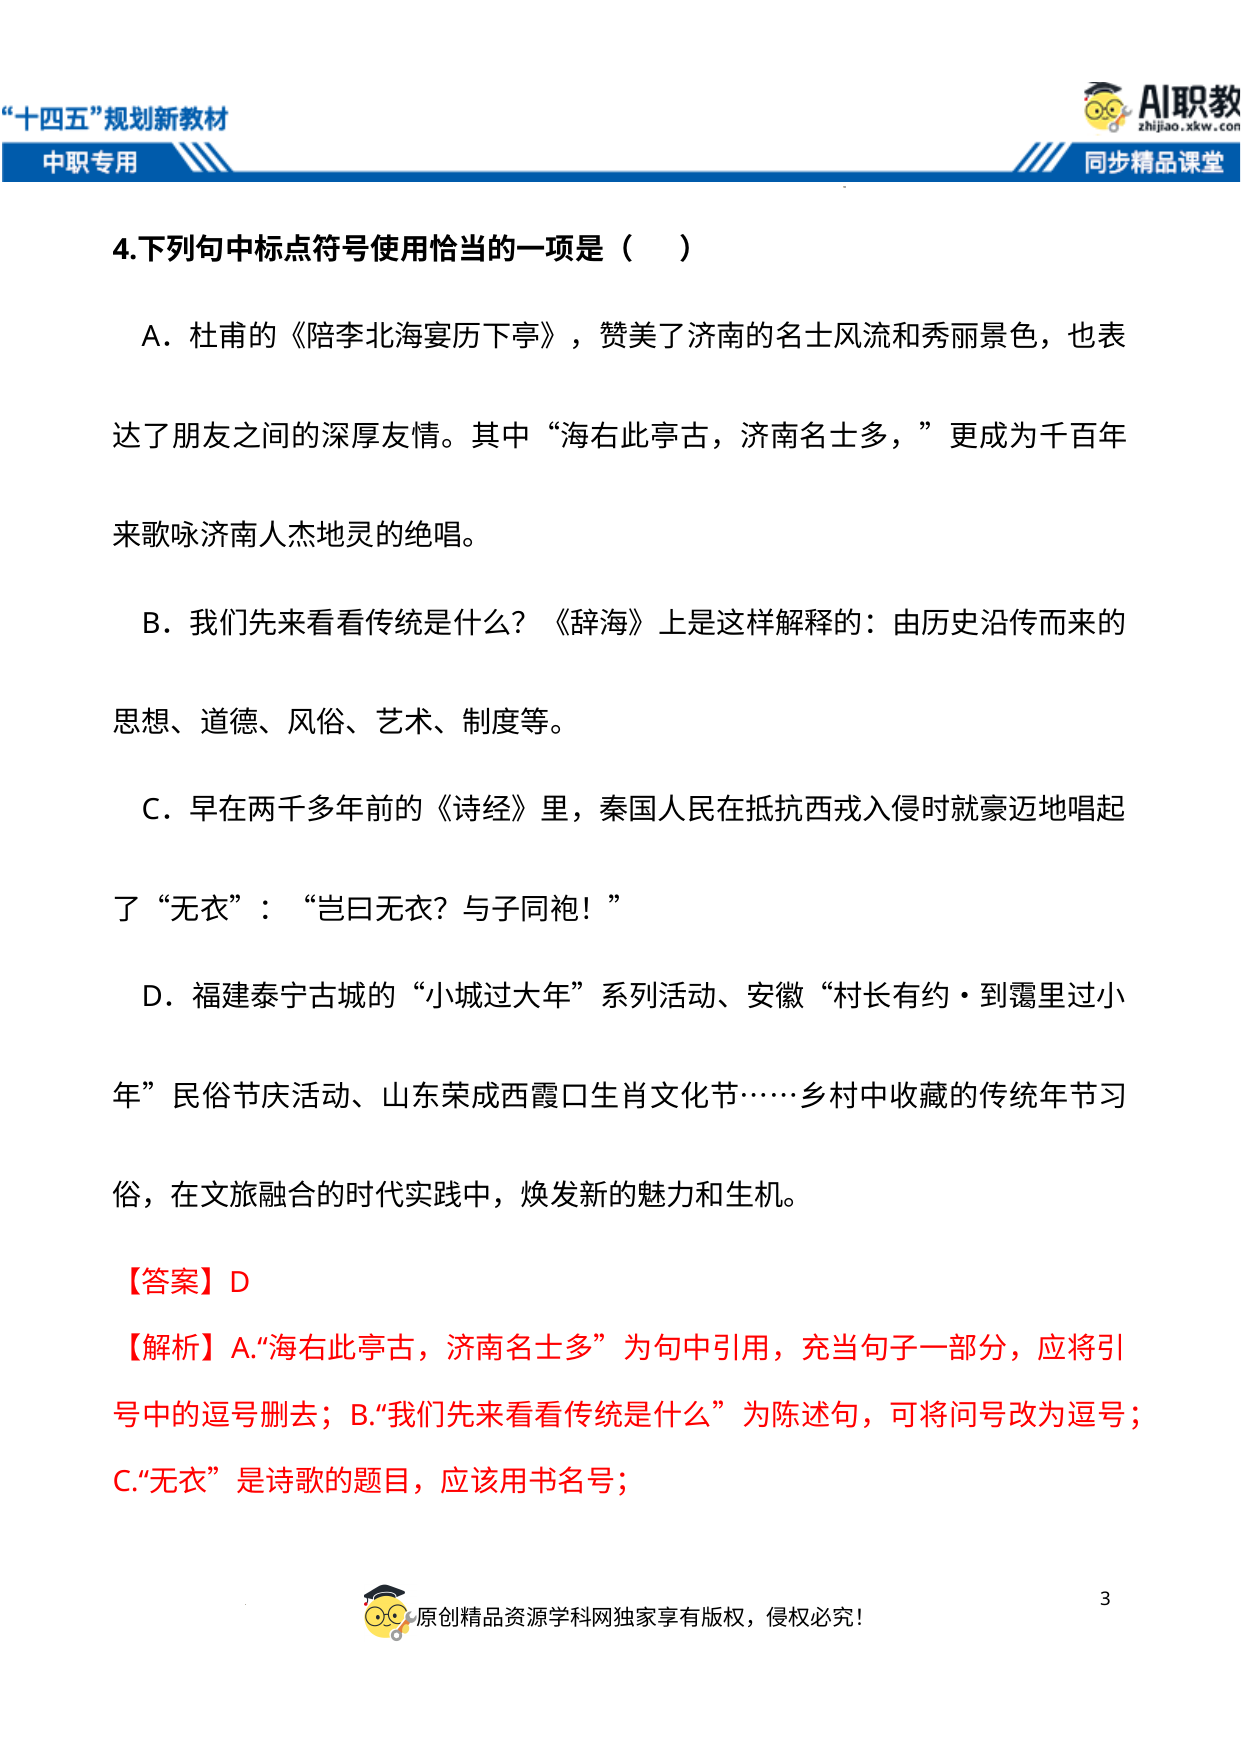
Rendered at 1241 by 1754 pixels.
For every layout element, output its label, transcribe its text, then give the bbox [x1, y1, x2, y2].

text 【解析】A.“海右此亭古，济南名士多”为句中引用，充当句子一部分，应将引号中的逗号删去；B.“我们先来看看传统是什么”为陈述句，可将问号改为逗号；C.“无衣”是诗歌的题目，应该用书名号； [112, 1313, 1128, 1512]
picture [364, 1584, 417, 1642]
text A．杜甫的《陪李北海宴历下亭》，赞美了济南的名士风流和秀丽景色，也表达了朋友之间的深厚友情。其中“海右此亭古，济南名士多，”更成为千百年来歌咏济南人杰地灵的绝唱。 [112, 301, 1128, 566]
text C．早在两千多年前的《诗经》里，秦国人民在抵抗西戎入侵时就豪迈地唱起了“无衣”：“岂曰无衣？与子同袍！” [112, 774, 1128, 940]
text B．我们先来看看传统是什么？《辞海》上是这样解释的：由历史沿传而来的思想、道德、风俗、艺术、制度等。 [112, 587, 1128, 753]
picture [2, 82, 1241, 182]
text 4.下列句中标点符号使用恰当的一项是（ ） [112, 214, 1128, 280]
text D．福建泰宁古城的“小城过大年”系列活动、安徽“村长有约•到霭里过小年”民俗节庆活动、山东荣成西霞口生肖文化节……乡村中收藏的传统年节习俗，在文旅融合的时代实践中，焕发新的魅力和生机。 [112, 961, 1128, 1226]
text 【答案】D [112, 1247, 1128, 1313]
